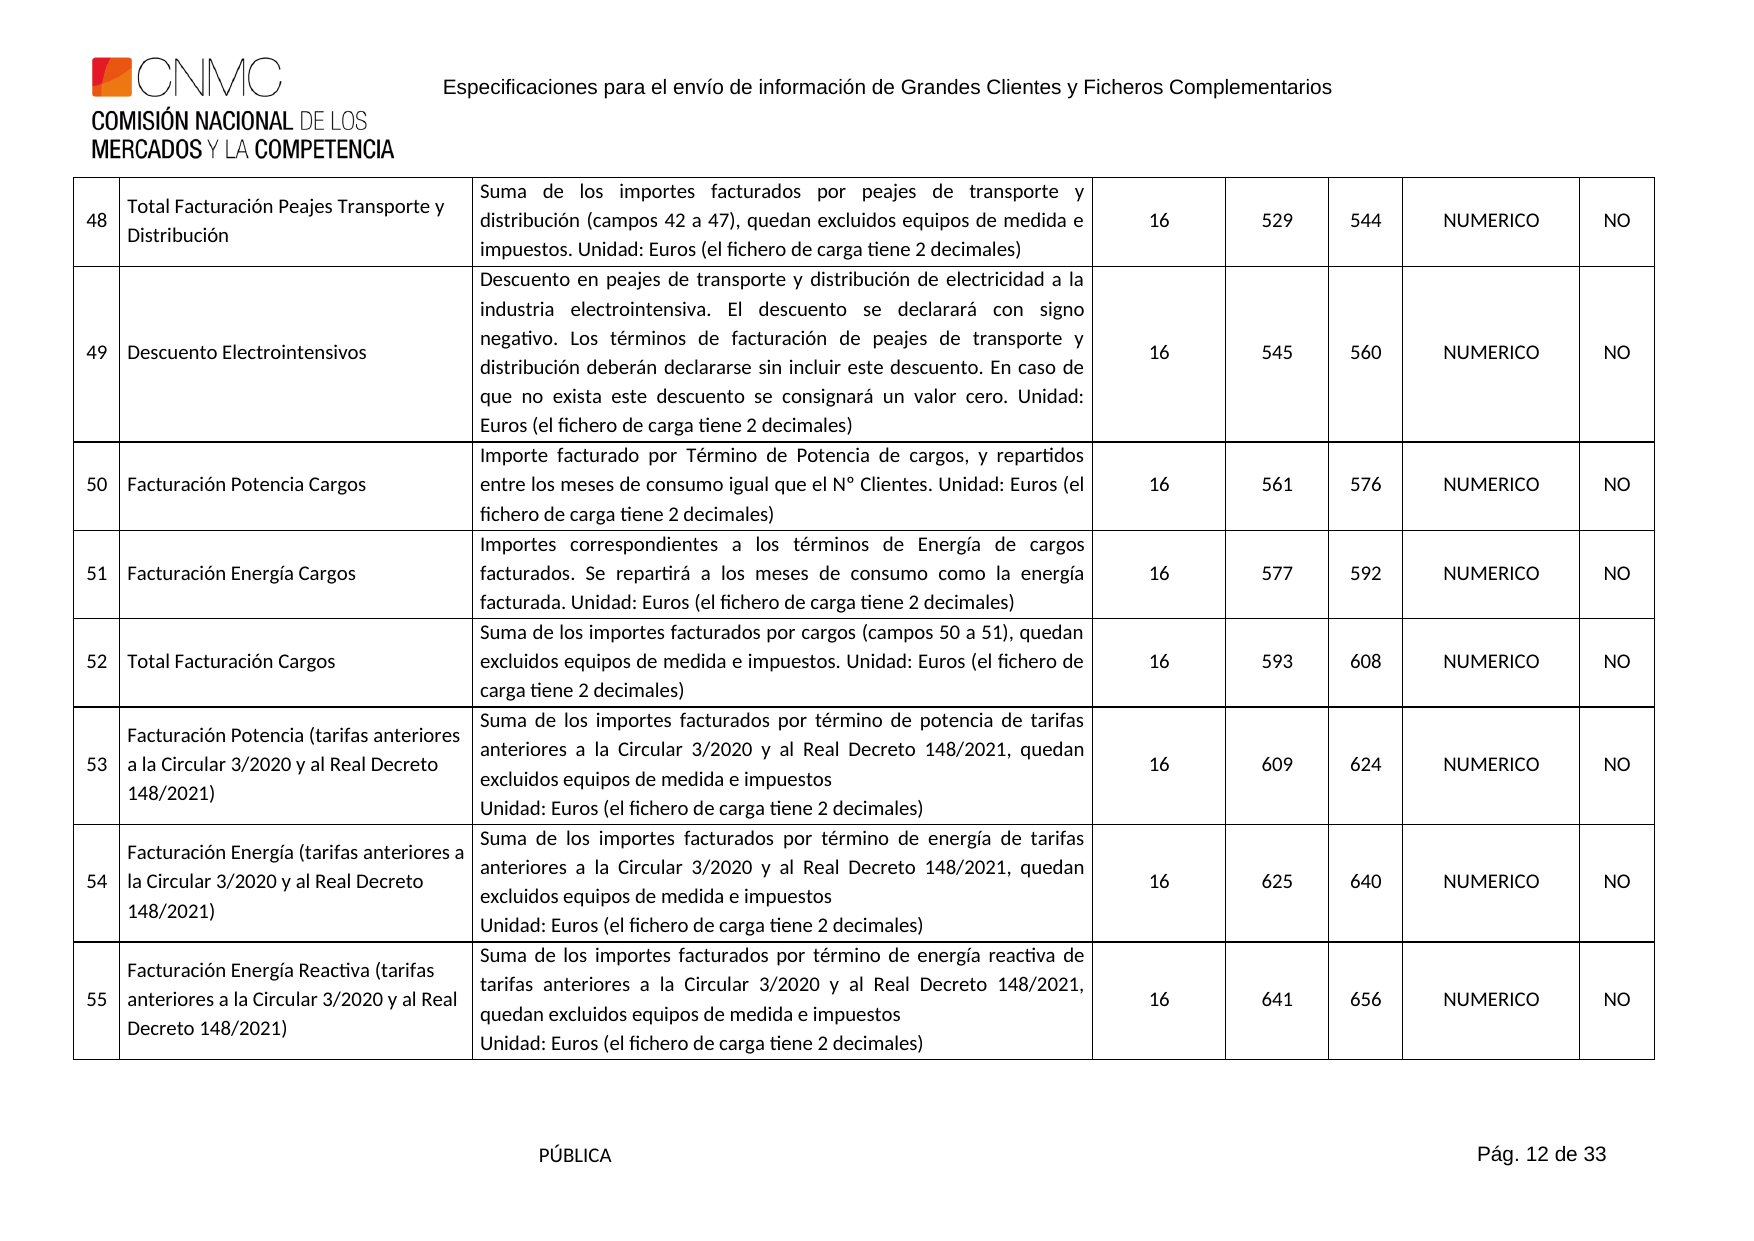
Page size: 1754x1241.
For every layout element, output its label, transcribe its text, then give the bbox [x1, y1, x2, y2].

table_cell Total Facturación Cargos [120, 619, 472, 706]
table_cell Suma de los importes facturados por término de potencia de tarifas anteriores a la Circular 3/2020 y al Real Decreto 148/2021, quedan excluidos equipos de medida e impuestos Unidad: Euros (el fichero de carga tiene 2 decimales) [473, 708, 1092, 824]
table_cell NUMERICO [1403, 825, 1579, 941]
table_cell 625 [1226, 825, 1328, 941]
table_cell 624 [1329, 708, 1402, 824]
table_cell Suma de los importes facturados por término de energía de tarifas anteriores a la Circular 3/2020 y al Real Decreto 148/2021, quedan excluidos equipos de medida e impuestos Unidad: Euros (el fichero de carga tiene 2 decimales) [473, 825, 1092, 941]
table_cell 49 [74, 267, 119, 441]
table_cell Total Facturación Peajes Transporte y Distribución [120, 178, 472, 266]
table_cell NO [1580, 943, 1654, 1059]
table_cell NO [1580, 178, 1654, 266]
table_cell 608 [1329, 619, 1402, 706]
table_cell 48 [74, 178, 119, 266]
table_cell Suma de los importes facturados por cargos (campos 50 a 51), quedan excluidos equipos de medida e impuestos. Unidad: Euros (el fichero de carga tiene 2 decimales) [473, 619, 1092, 706]
table_cell NO [1580, 708, 1654, 824]
table_cell Suma de los importes facturados por término de energía reactiva de tarifas anteriores a la Circular 3/2020 y al Real Decreto 148/2021, quedan excluidos equipos de medida e impuestos Unidad: Euros (el fichero de carga tiene 2 decimales) [473, 943, 1092, 1059]
table_cell NUMERICO [1403, 619, 1579, 706]
table_cell NO [1580, 825, 1654, 941]
table_cell NUMERICO [1403, 943, 1579, 1059]
table_cell NO [1580, 443, 1654, 530]
table_cell 16 [1093, 443, 1225, 530]
table_cell Importe facturado por Término de Potencia de cargos, y repartidos entre los meses de consumo igual que el Nº Clientes. Unidad: Euros (el fichero de carga tiene 2 decimales) [473, 443, 1092, 530]
table_cell 16 [1093, 825, 1225, 941]
table_cell 576 [1329, 443, 1402, 530]
table_cell 52 [74, 619, 119, 706]
table_cell 593 [1226, 619, 1328, 706]
table_cell 16 [1093, 178, 1225, 266]
table_cell 609 [1226, 708, 1328, 824]
table_cell Descuento en peajes de transporte y distribución de electricidad a la industria electrointensiva. El descuento se declarará con signo negativo. Los términos de facturación de peajes de transporte y distribución deberán declararse sin incluir este descuento. En caso de que no exista este descuento se consignará un valor cero. Unidad: Euros (el fichero de carga tiene 2 decimales) [473, 267, 1092, 441]
table_cell 16 [1093, 267, 1225, 441]
table_cell NO [1580, 619, 1654, 706]
table_cell 641 [1226, 943, 1328, 1059]
table_cell NO [1580, 267, 1654, 441]
table_cell Importes correspondientes a los términos de Energía de cargos facturados. Se repartirá a los meses de consumo como la energía facturada. Unidad: Euros (el fichero de carga tiene 2 decimales) [473, 531, 1092, 618]
table_cell 640 [1329, 825, 1402, 941]
table_cell 577 [1226, 531, 1328, 618]
table_cell 16 [1093, 619, 1225, 706]
table_cell 16 [1093, 943, 1225, 1059]
table_cell Descuento Electrointensivos [120, 267, 472, 441]
table_cell 51 [74, 531, 119, 618]
table_cell 592 [1329, 531, 1402, 618]
table_cell 545 [1226, 267, 1328, 441]
table_cell Facturación Potencia Cargos [120, 443, 472, 530]
table_cell 53 [74, 708, 119, 824]
table_cell Suma de los importes facturados por peajes de transporte y distribución (campos 42 a 47), quedan excluidos equipos de medida e impuestos. Unidad: Euros (el fichero de carga tiene 2 decimales) [473, 178, 1092, 266]
table_cell Facturación Potencia (tarifas anteriores a la Circular 3/2020 y al Real Decreto 148/2021) [120, 708, 472, 824]
table_cell 16 [1093, 708, 1225, 824]
table_cell NUMERICO [1403, 531, 1579, 618]
table_cell NUMERICO [1403, 708, 1579, 824]
table_cell 16 [1093, 531, 1225, 618]
table_cell 561 [1226, 443, 1328, 530]
table_cell Facturación Energía Cargos [120, 531, 472, 618]
table_cell NUMERICO [1403, 267, 1579, 441]
table_cell 50 [74, 443, 119, 530]
table_cell NUMERICO [1403, 443, 1579, 530]
table_cell 544 [1329, 178, 1402, 266]
table_cell 54 [74, 825, 119, 941]
table_cell Facturación Energía (tarifas anteriores a la Circular 3/2020 y al Real Decreto 148/2021) [120, 825, 472, 941]
table_cell NO [1580, 531, 1654, 618]
table_cell 560 [1329, 267, 1402, 441]
table_cell NUMERICO [1403, 178, 1579, 266]
table_cell 55 [74, 943, 119, 1059]
table_cell 656 [1329, 943, 1402, 1059]
picture [75, 44, 406, 171]
table_cell Facturación Energía Reactiva (tarifas anteriores a la Circular 3/2020 y al Real Decreto 148/2021) [120, 943, 472, 1059]
table_cell 529 [1226, 178, 1328, 266]
